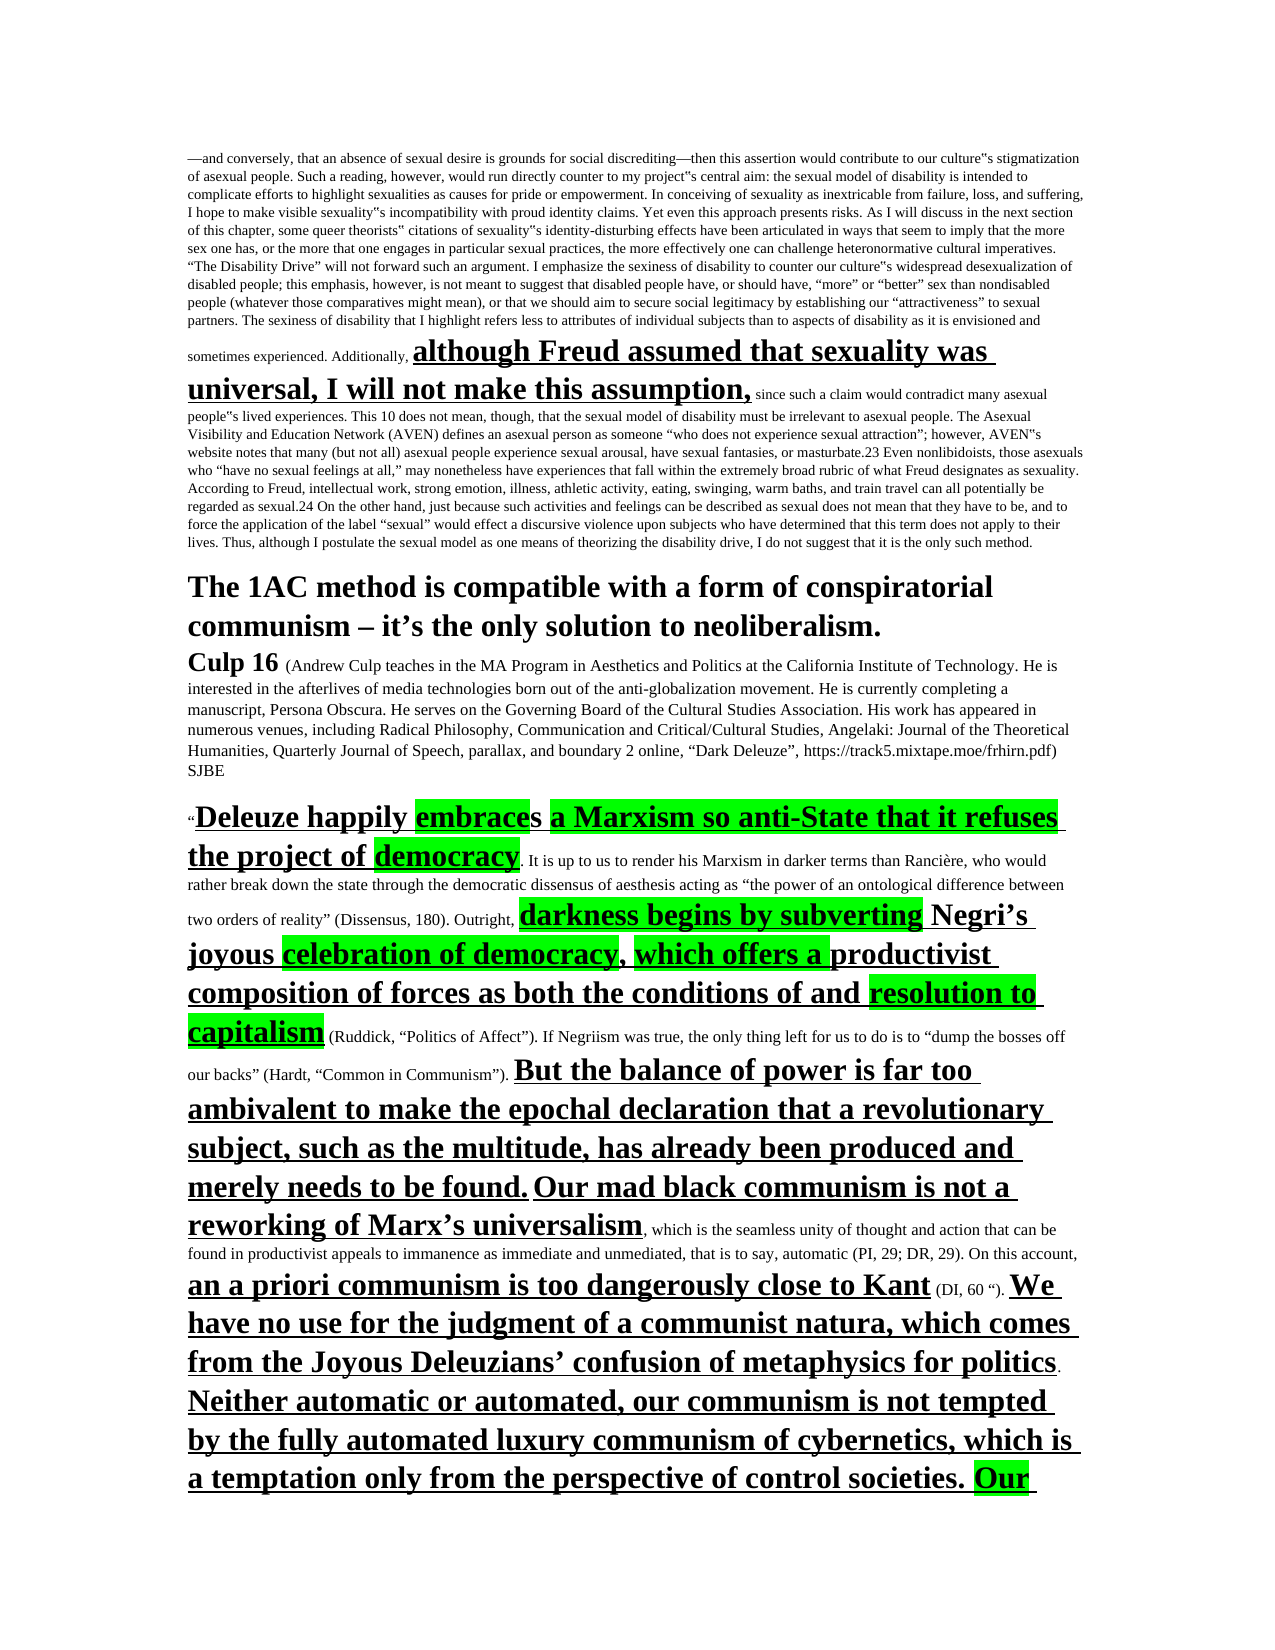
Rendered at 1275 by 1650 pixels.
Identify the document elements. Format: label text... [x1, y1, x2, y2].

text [187, 150, 1087, 551]
text Culp 16 (Andrew Culp teaches in the MA Program in Aesthetics and Politics at the California Institute of Technology. He is interested in the afterlives of media technologies born out of the anti-globalization movement. He is currently completing a manuscript, Persona Obscura. He serves on the Governing Board of the Cultural Studies Association. His work has appeared in numerous venues, including Radical Philosophy, Communication and Critical/Cultural Studies, Angelaki: Journal of the Theoretical Humanities, Quarterly Journal of Speech, parallax, and boundary 2 online, “Dark Deleuze”, https://track5.mixtape.moe/frhirn.pdf) SJBE [187, 646, 1087, 780]
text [187, 798, 1087, 1496]
subtitle The 1AC method is compatible with a form of conspiratorial communism – it’s the only solution to neoliberalism. [187, 568, 1087, 643]
